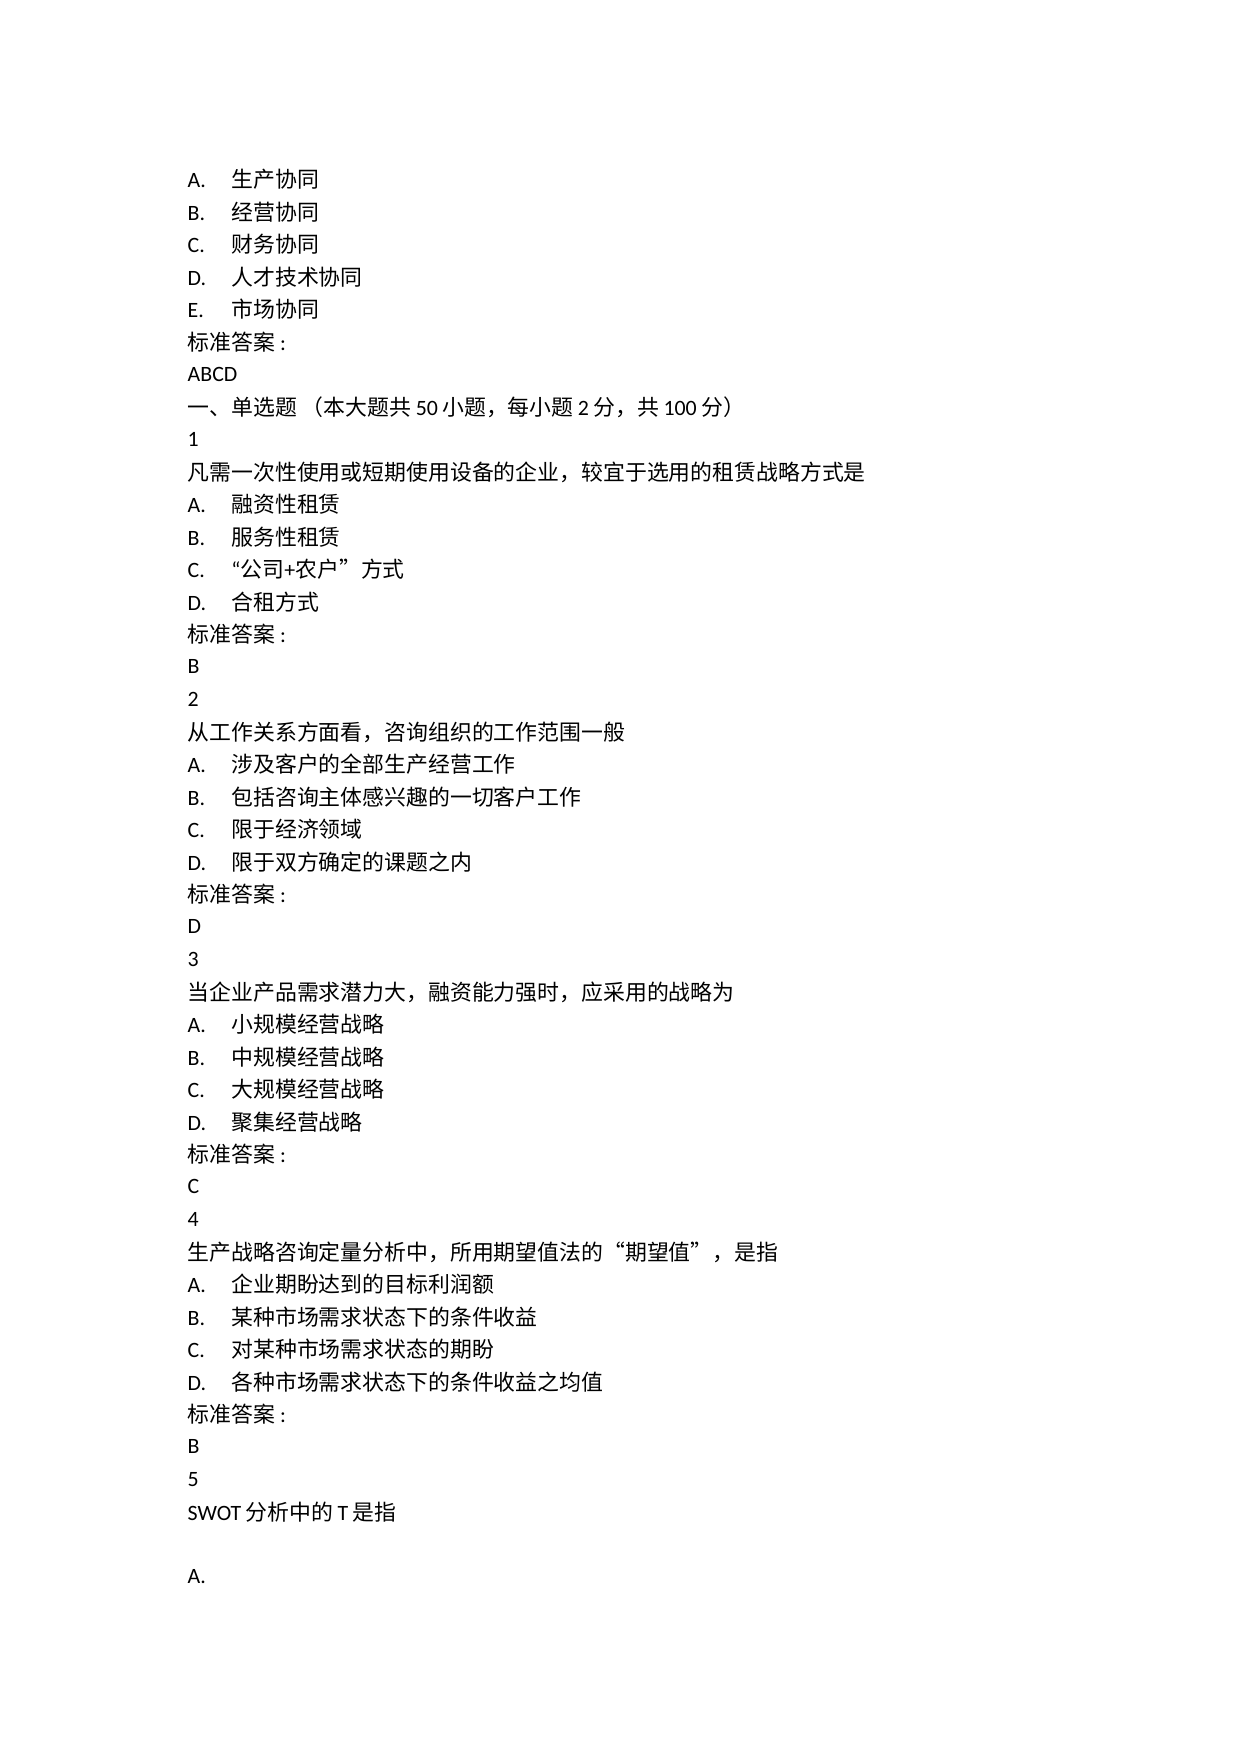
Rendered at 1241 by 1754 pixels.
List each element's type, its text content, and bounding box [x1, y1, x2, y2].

list B [187, 649, 1053, 682]
list B. 包括咨询主体感兴趣的一切客户工作 [187, 779, 1053, 812]
list 1 [187, 422, 1053, 454]
list 4 [187, 1202, 1053, 1234]
list B. 中规模经营战略 [187, 1039, 1053, 1072]
list D [187, 909, 1053, 942]
list 2 [187, 682, 1053, 714]
list A. 企业期盼达到的目标利润额 [187, 1267, 1053, 1299]
list ABCD [187, 357, 1053, 389]
list B. 服务性租赁 [187, 519, 1053, 552]
list C. 限于经济领域 [187, 812, 1053, 844]
list D. 聚集经营战略 [187, 1104, 1053, 1137]
list C. 财务协同 [187, 227, 1053, 259]
list 一、单选题 （本大题共50小题，每小题2分，共100分） [187, 389, 1053, 422]
list C. 大规模经营战略 [187, 1072, 1053, 1104]
list 标准答案 : [187, 617, 1053, 649]
list C. “公司+农户”方式 [187, 552, 1053, 584]
list 凡需一次性使用或短期使用设备的企业，较宜于选用的租赁战略方式是 [187, 454, 1053, 487]
list 标准答案 : [187, 877, 1053, 909]
list C [187, 1169, 1053, 1202]
list 标准答案 : [187, 1397, 1053, 1429]
list C. 对某种市场需求状态的期盼 [187, 1332, 1053, 1364]
list D. 限于双方确定的课题之内 [187, 844, 1053, 877]
list 从工作关系方面看，咨询组织的工作范围一般 [187, 714, 1053, 747]
list 生产战略咨询定量分析中，所用期望值法的“期望值”，是指 [187, 1234, 1053, 1267]
list A. 生产协同 [187, 162, 1053, 194]
list 标准答案 : [187, 1137, 1053, 1169]
list 3 [187, 942, 1053, 974]
list B [187, 1429, 1053, 1462]
list 5 [187, 1462, 1053, 1494]
list 当企业产品需求潜力大，融资能力强时，应采用的战略为 [187, 974, 1053, 1007]
list E. 市场协同 [187, 292, 1053, 324]
list A. 融资性租赁 [187, 487, 1053, 519]
list B. 某种市场需求状态下的条件收益 [187, 1299, 1053, 1332]
list A. 小规模经营战略 [187, 1007, 1053, 1039]
list D. 各种市场需求状态下的条件收益之均值 [187, 1364, 1053, 1397]
list B. 经营协同 [187, 194, 1053, 227]
list A. [187, 1559, 1053, 1592]
list 标准答案 : [187, 324, 1053, 357]
list D. 人才技术协同 [187, 259, 1053, 292]
list A. 涉及客户的全部生产经营工作 [187, 747, 1053, 779]
list SWOT分析中的T是指 [187, 1494, 1053, 1527]
list D. 合租方式 [187, 584, 1053, 617]
